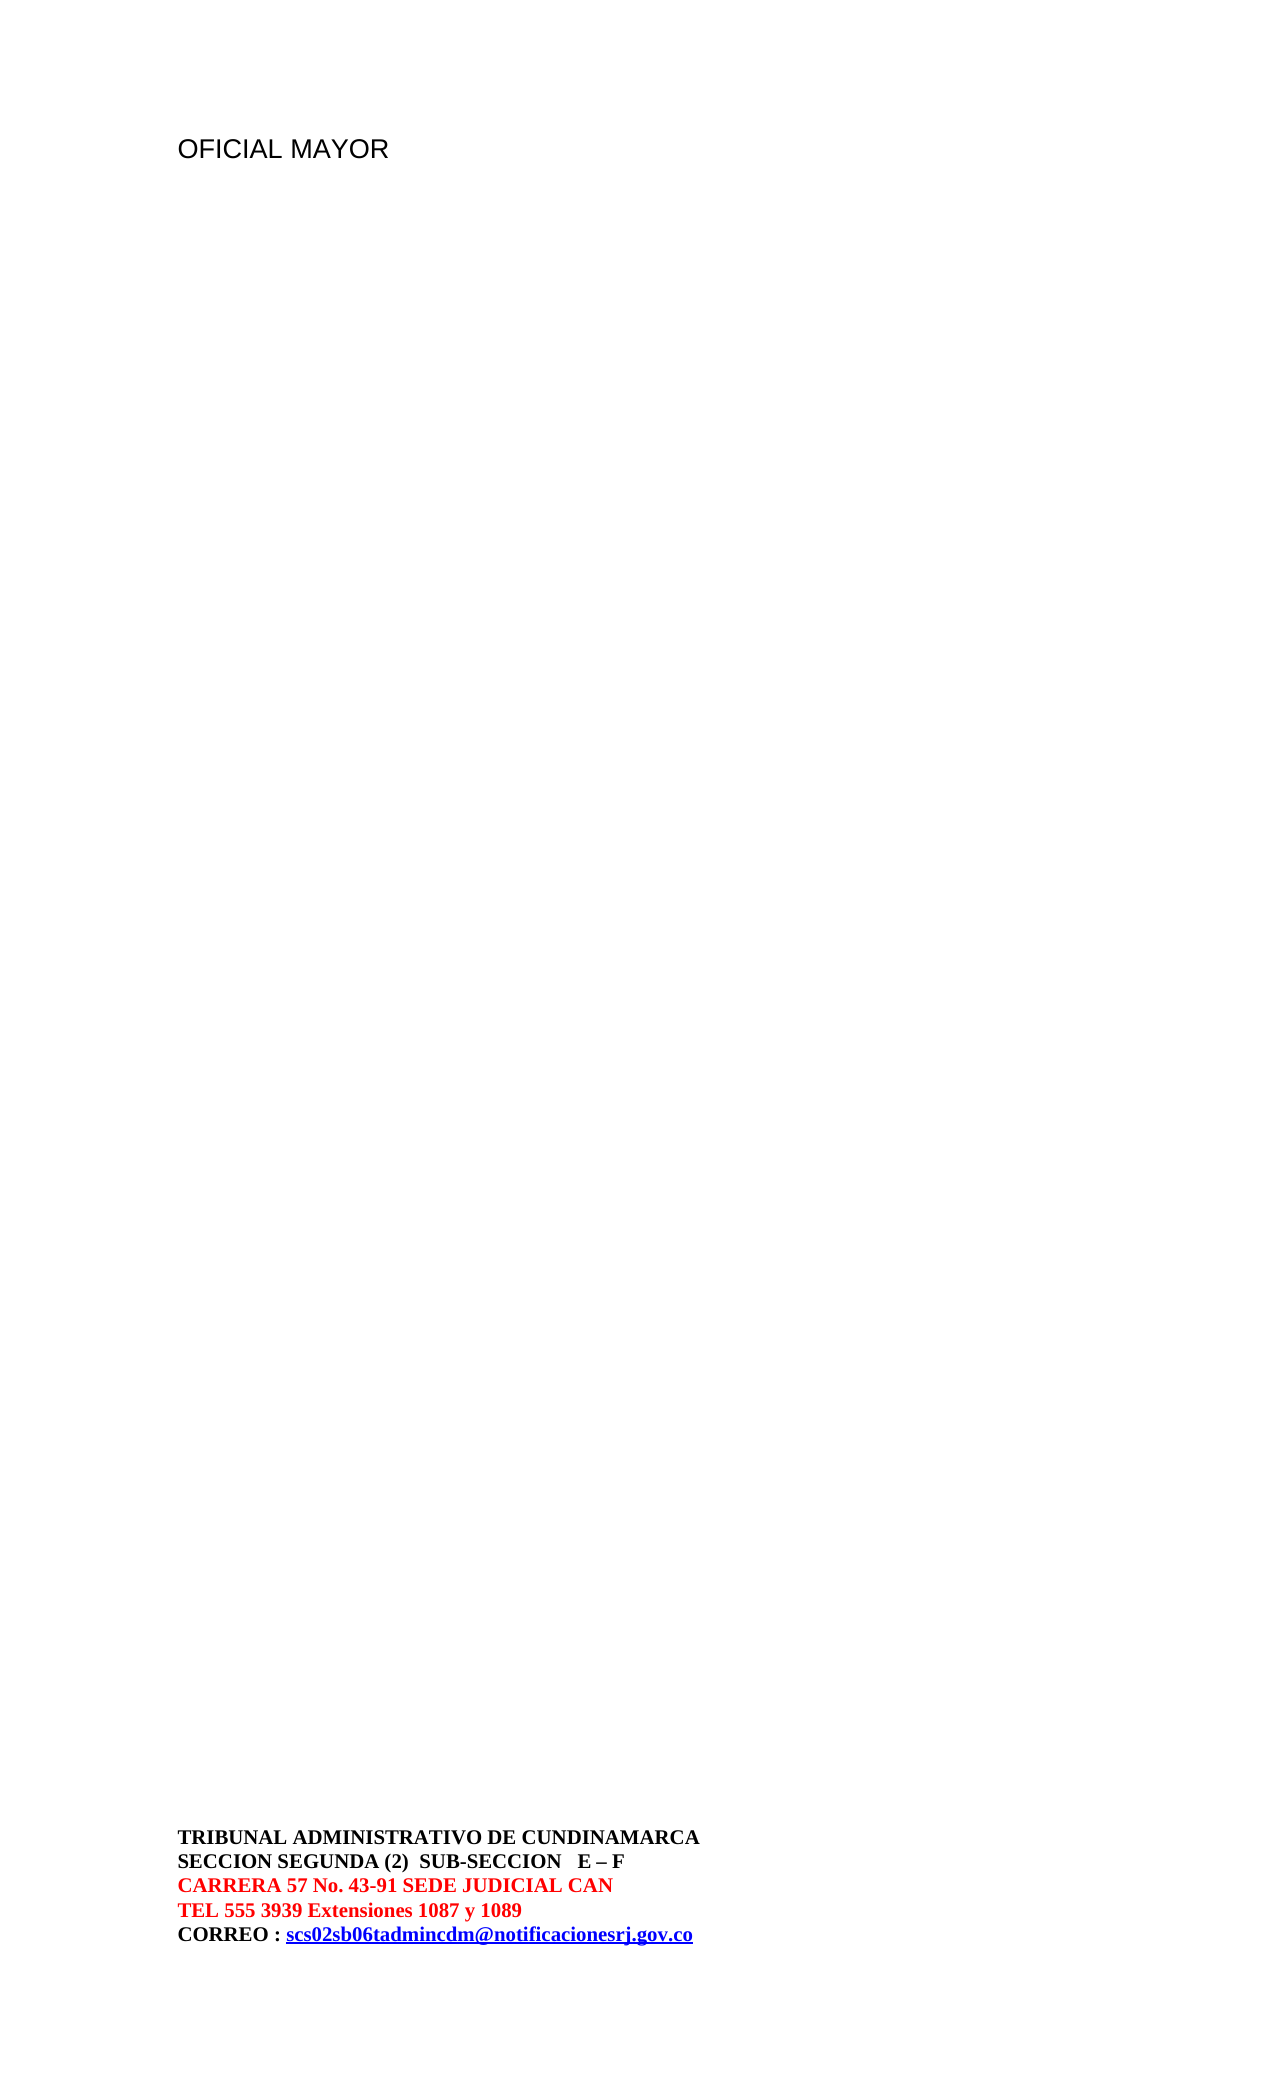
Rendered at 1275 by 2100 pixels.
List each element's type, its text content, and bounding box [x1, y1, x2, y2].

text OFICIAL MAYOR [177, 133, 1116, 164]
